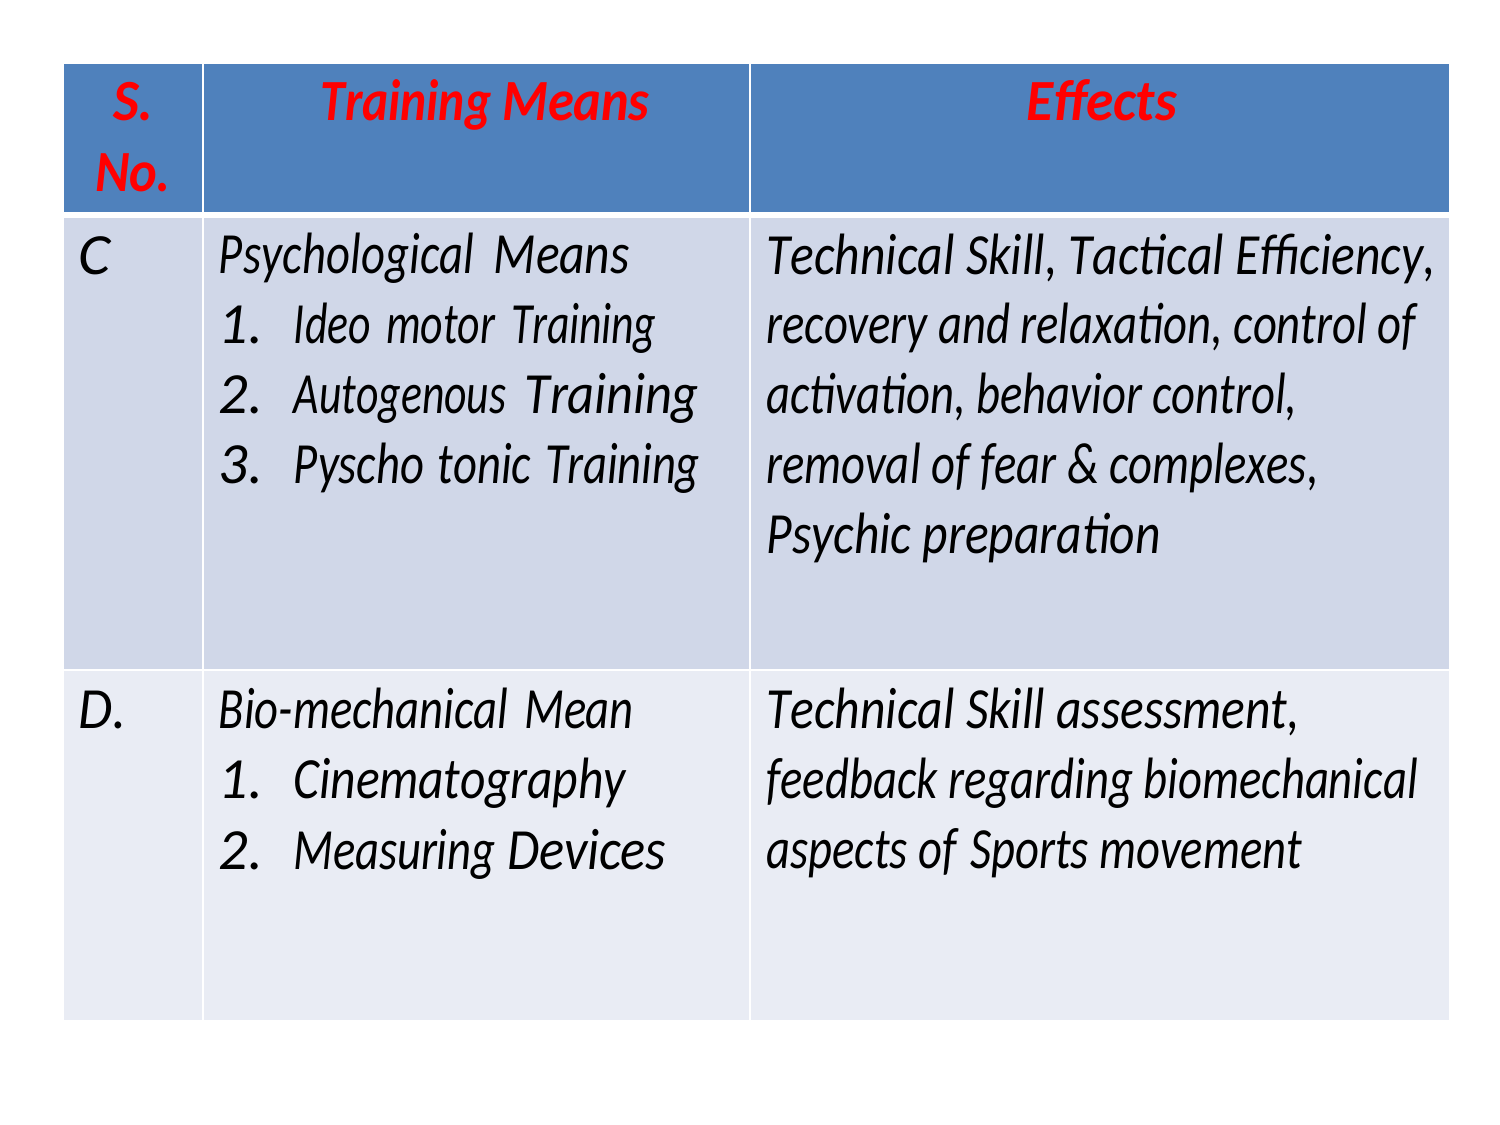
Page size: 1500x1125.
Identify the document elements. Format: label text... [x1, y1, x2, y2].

table_header Effects [751, 64, 1449, 212]
table_cell Psychological Means Ideo motor Training Autogenous Training Pyscho tonic Training [204, 218, 749, 669]
table_header Training Means [204, 64, 749, 212]
table_cell Technical Skill assessment, feedback regarding biomechanical aspects of Sports movement [751, 671, 1449, 1020]
table_header S. No. [64, 64, 202, 212]
table_cell Technical Skill, Tactical Efficiency, recovery and relaxation, control of activation, behavior control, removal of fear & complexes, Psychic preparation [751, 218, 1449, 669]
table_cell C [64, 218, 202, 669]
table_cell D. [64, 671, 202, 1020]
table_cell Bio-mechanical Mean Cinematography Measuring Devices [204, 671, 749, 1020]
